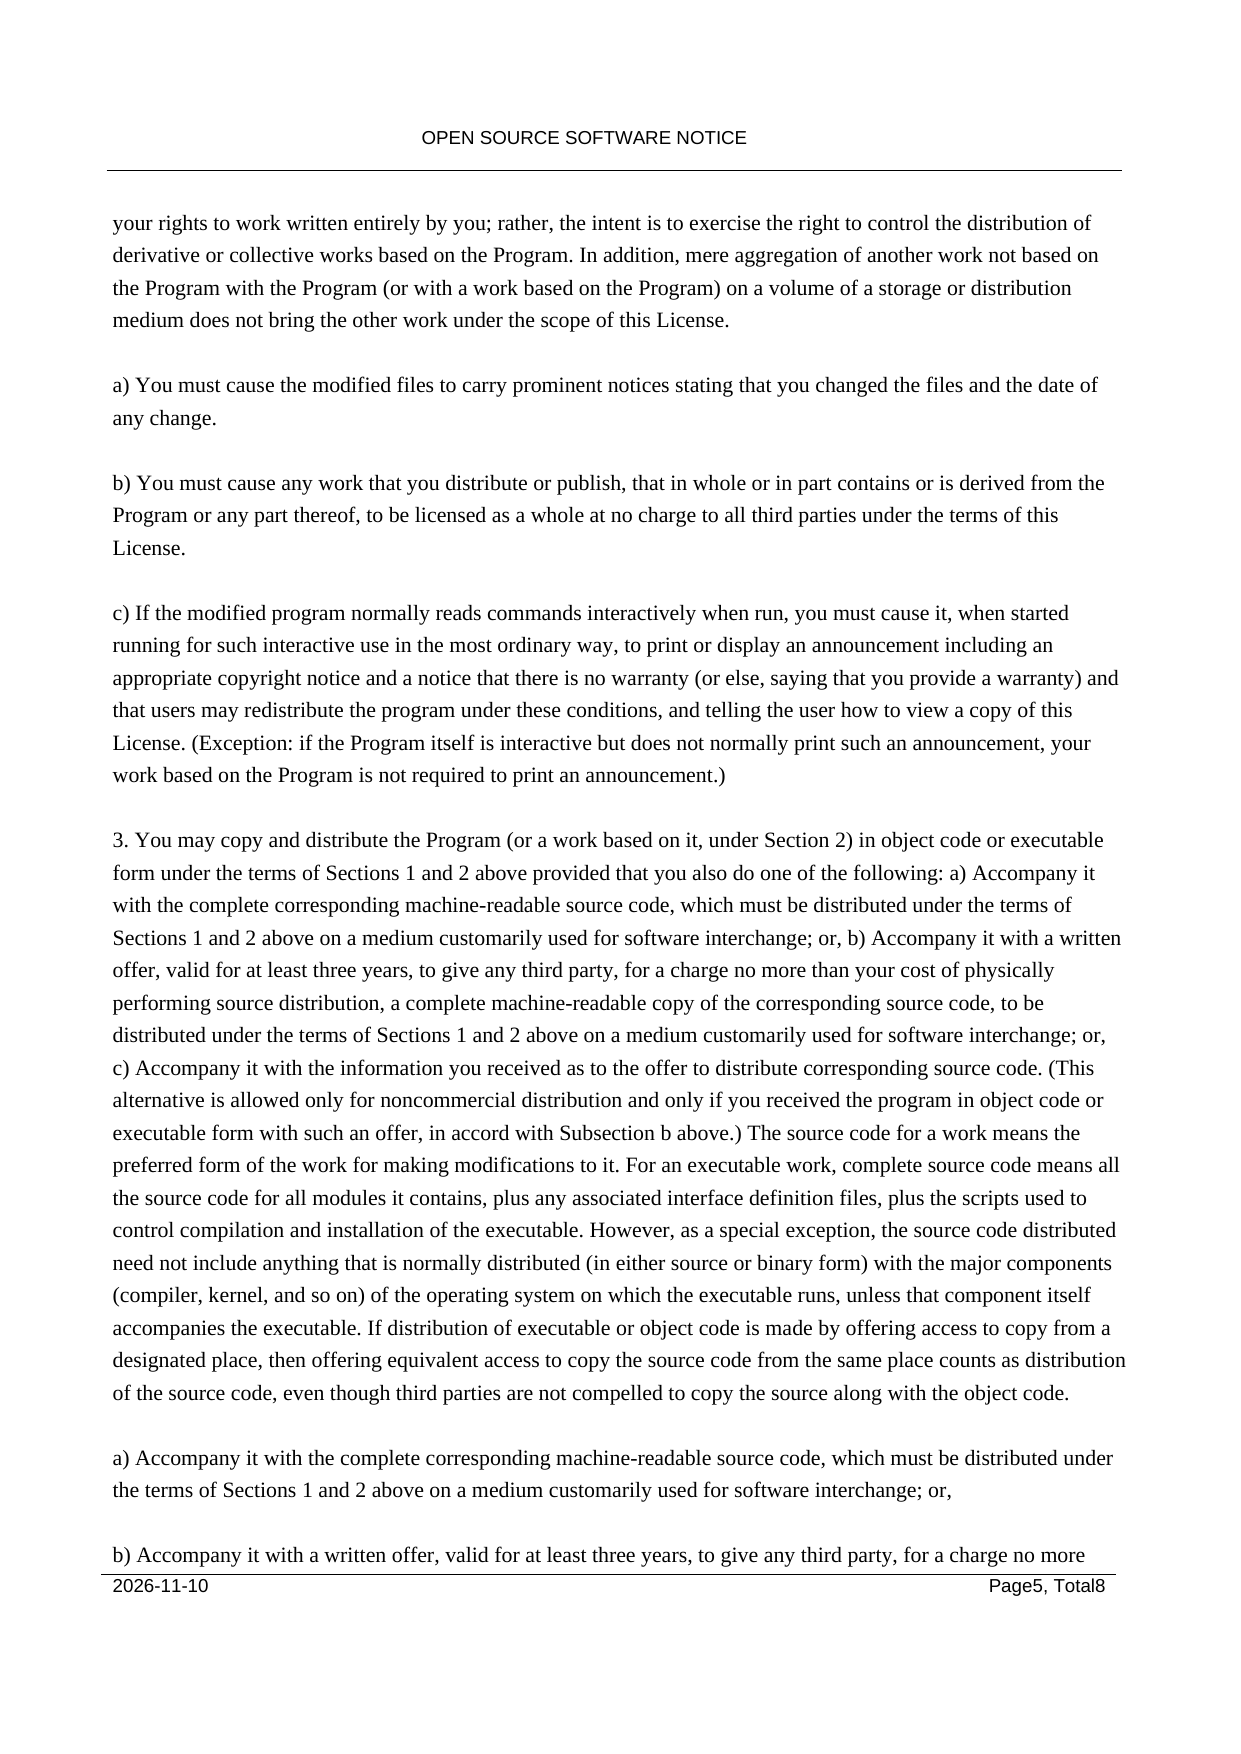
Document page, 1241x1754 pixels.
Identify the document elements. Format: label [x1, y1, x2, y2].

text [112, 206, 1128, 1571]
